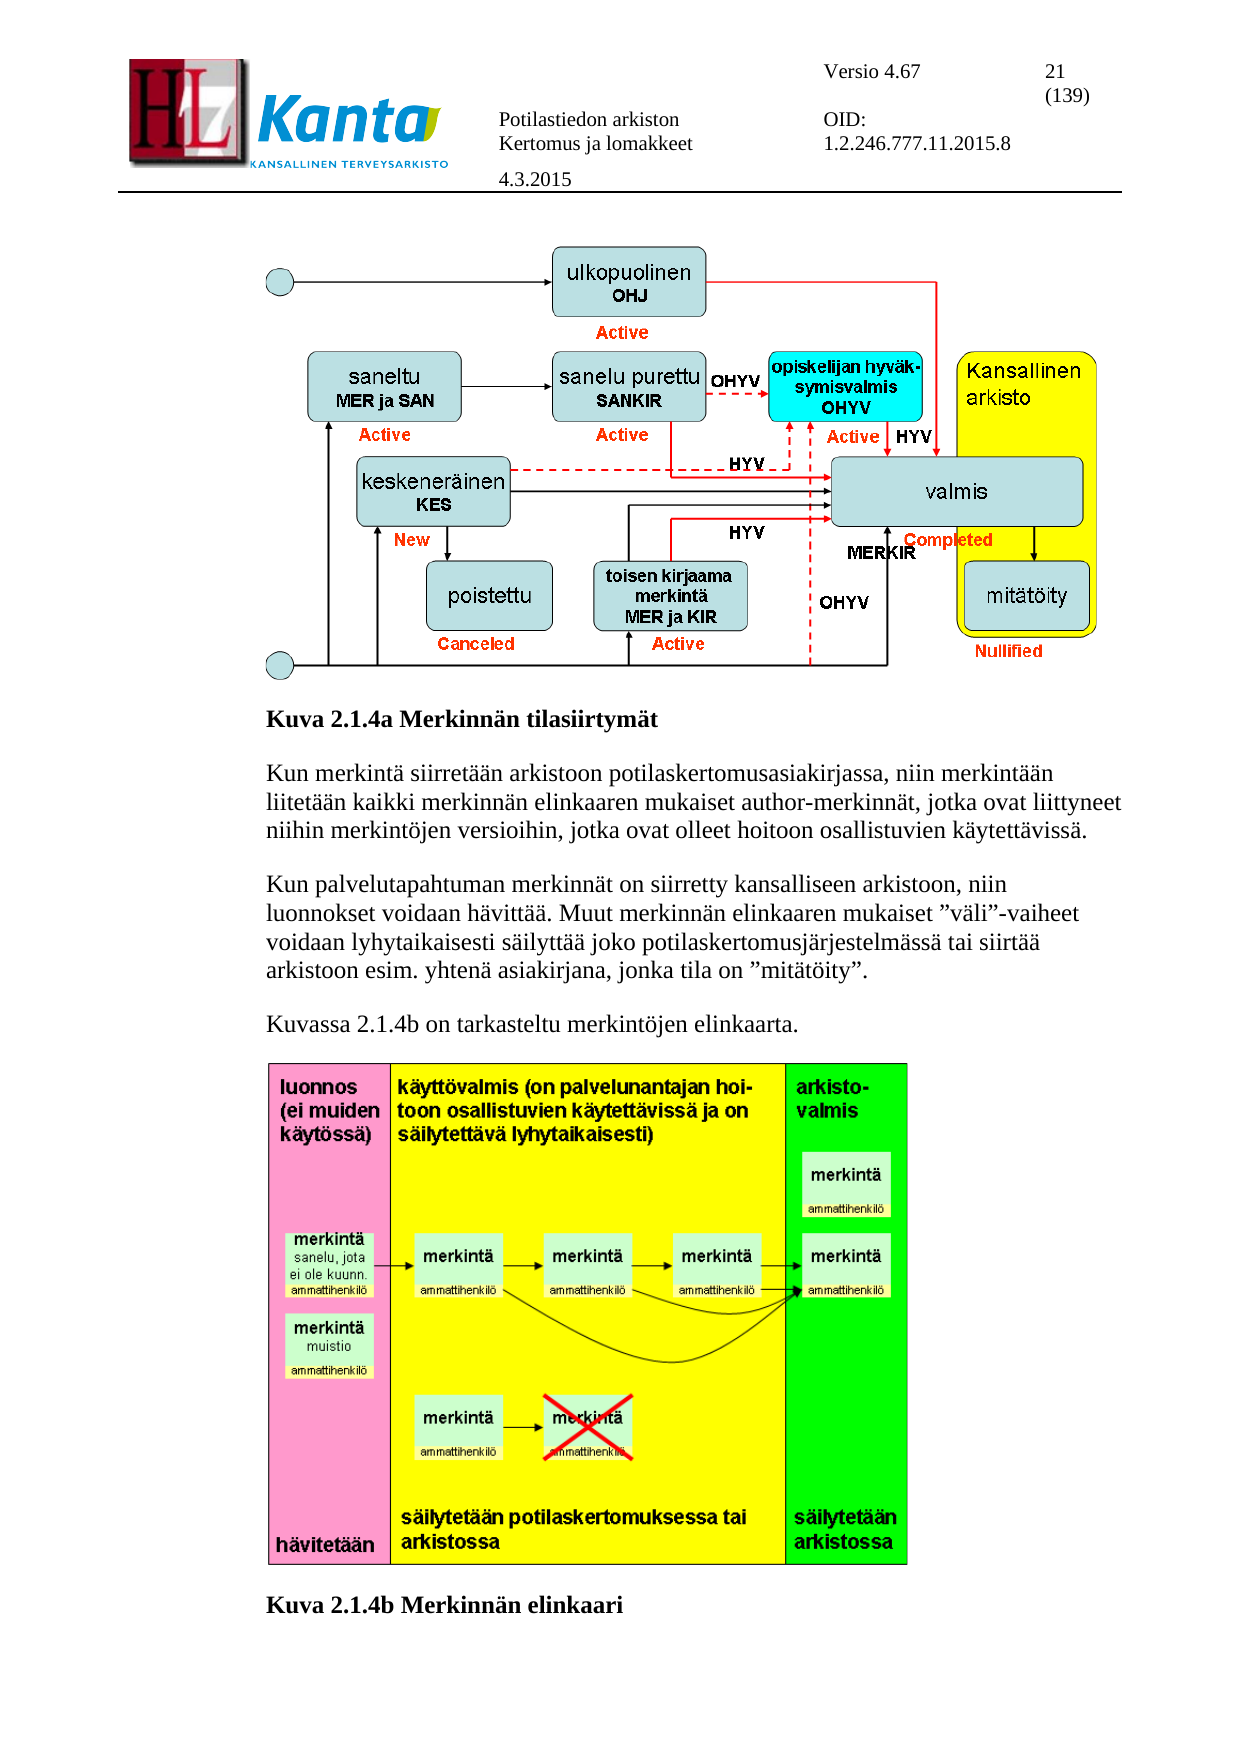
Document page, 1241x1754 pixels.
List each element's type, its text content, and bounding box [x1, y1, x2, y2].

picture [265, 1062, 908, 1566]
picture [129, 59, 448, 168]
picture [274, 95, 288, 112]
text Kuva 2.1.4b Merkinnän elinkaari [266, 1590, 1122, 1619]
text Kuvassa 2.1.4b on tarkasteltu merkintöjen elinkaarta. [192, 1009, 1122, 1038]
text Kun merkintä siirretään arkistoon potilaskertomusasiakirjassa, niin merkintään liitetään kaikki merkinnän elinkaaren mukaiset author-merkinnät, jotka ovat liittyneet niihin merkintöjen versioihin, jotka ovat olleet hoitoon osallistuvien käytettävissä. [266, 758, 1122, 844]
text Kuva 2.1.4a Merkinnän tilasiirtymät [266, 704, 1122, 733]
picture [265, 246, 1097, 680]
text Kun palvelutapahtuman merkinnät on siirretty kansalliseen arkistoon, niin luonnokset voidaan hävittää. Muut merkinnän elinkaaren mukaiset ”väli”-vaiheet voidaan lyhytaikaisesti säilyttää joko potilaskertomusjärjestelmässä tai siirtää arkistoon esim. yhtenä asiakirjana, jonka tila on ”mitätöity”. [266, 869, 1122, 984]
